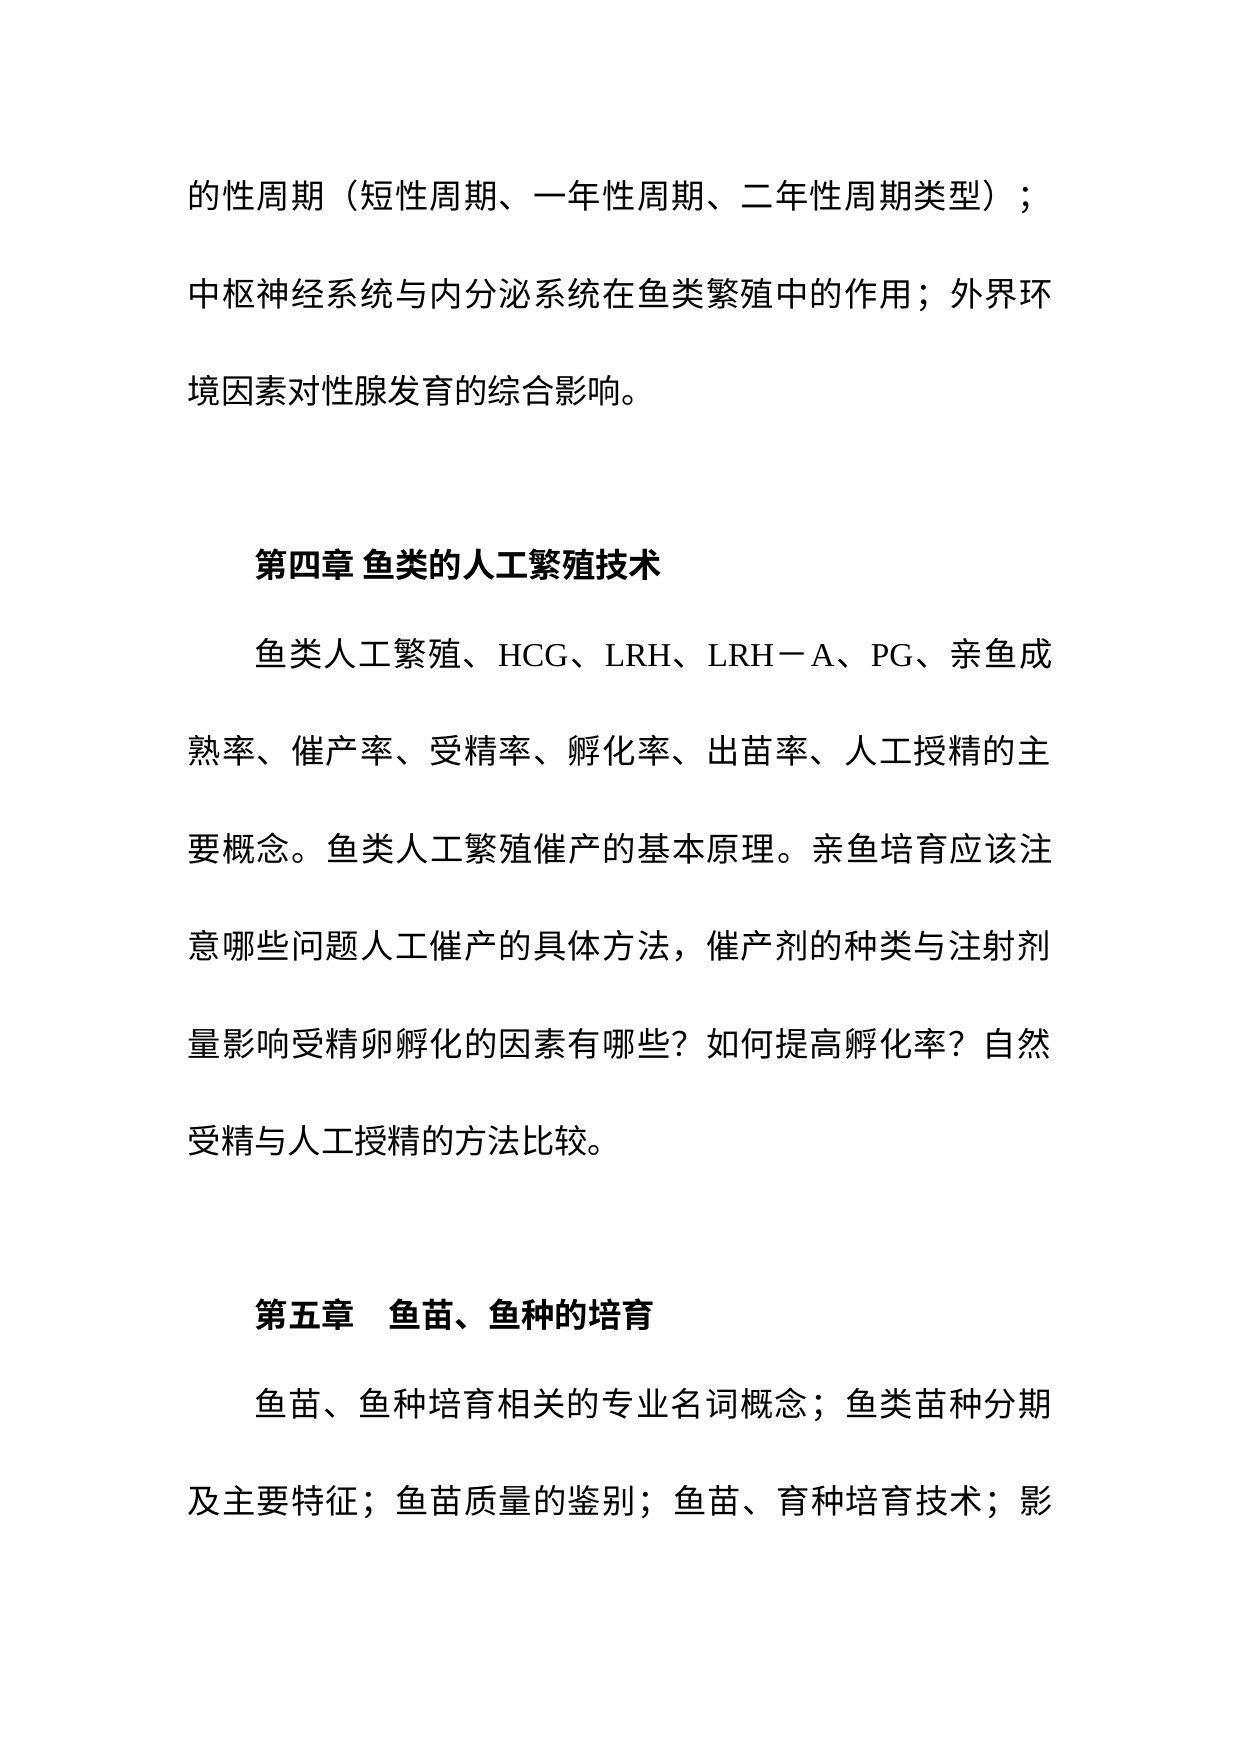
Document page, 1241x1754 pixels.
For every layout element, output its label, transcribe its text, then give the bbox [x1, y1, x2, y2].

text 第四章 鱼类的人工繁殖技术 [187, 530, 1053, 595]
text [187, 1369, 1053, 1532]
text 鱼类人工繁殖、HCG、LRH、LRH－A、PG、亲鱼成熟率、催产率、受精率、孵化率、出苗率、人工授精的主要概念。鱼类人工繁殖催产的基本原理。亲鱼培育应该注意哪些问题人工催产的具体方法，催产剂的种类与注射剂量影响受精卵孵化的因素有哪些？如何提高孵化率？自然受精与人工授精的方法比较。 [187, 619, 1053, 1172]
text 第五章 鱼苗、鱼种的培育 [187, 1280, 1053, 1345]
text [187, 162, 1053, 422]
